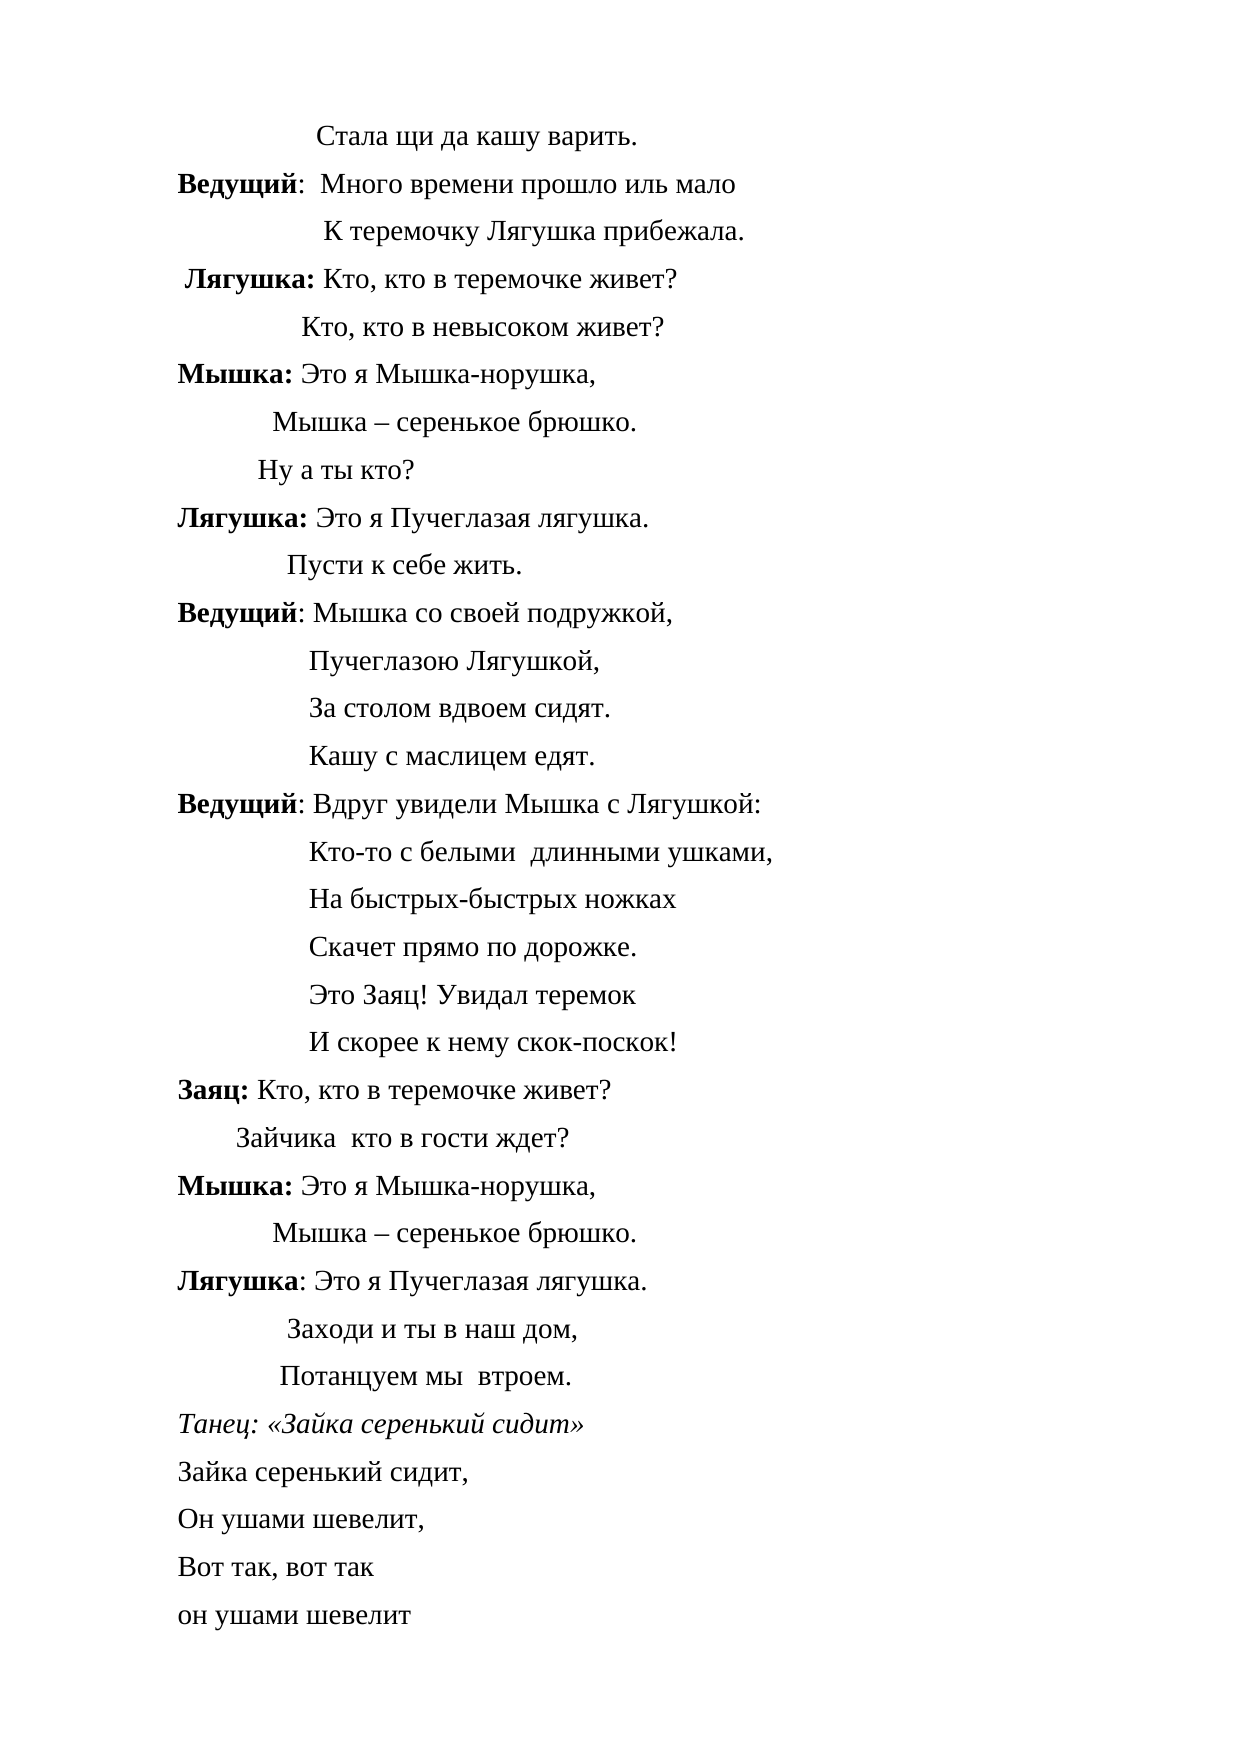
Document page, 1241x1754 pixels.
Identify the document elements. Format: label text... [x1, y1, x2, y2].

text Вот так, вот так [177, 1549, 1152, 1583]
text Ну а ты кто? [177, 452, 1152, 486]
text Потанцуем мы втроем. [177, 1358, 1152, 1392]
text он ушами шевелит [177, 1597, 1152, 1631]
text Ведущий: Вдруг увидели Мышка с Лягушкой: [177, 786, 1152, 819]
text Заяц: Кто, кто в теремочке живет? [177, 1072, 1152, 1106]
text Кто-то с белыми длинными ушками, [177, 834, 1152, 867]
text На быстрых-быстрых ножках [177, 881, 1152, 915]
text Заходи и ты в наш дом, [177, 1311, 1152, 1344]
text Пучеглазою Лягушкой, [177, 643, 1152, 676]
text Танец: «Зайка серенький сидит» [177, 1406, 1152, 1440]
text Лягушка: Это я Пучеглазая лягушка. [177, 500, 1152, 533]
text Ведущий: Много времени прошло иль мало [177, 166, 1152, 199]
text Мышка: Это я Мышка-норушка, [177, 1168, 1152, 1201]
text Ведущий: Мышка со своей подружкой, [177, 595, 1152, 629]
text Кто, кто в невысоком живет? [177, 309, 1152, 342]
text Лягушка: Это я Пучеглазая лягушка. [177, 1263, 1152, 1297]
text Кашу с маслицем едят. [177, 738, 1152, 772]
text Мышка: Это я Мышка-норушка, [177, 357, 1152, 390]
text И скорее к нему скок-поскок! [177, 1024, 1152, 1058]
text К теремочку Лягушка прибежала. [177, 213, 1152, 247]
text За столом вдвоем сидят. [177, 691, 1152, 724]
text Зайка серенький сидит, [177, 1454, 1152, 1487]
text Пусти к себе жить. [177, 547, 1152, 581]
text Мышка – серенькое брюшко. [177, 404, 1152, 438]
text Лягушка: Кто, кто в теремочке живет? [177, 261, 1152, 295]
text Скачет прямо по дорожке. [177, 929, 1152, 963]
text Зайчика кто в гости ждет? [177, 1120, 1152, 1153]
text Стала щи да кашу варить. [177, 118, 1152, 152]
text Мышка – серенькое брюшко. [177, 1215, 1152, 1249]
text Это Заяц! Увидал теремок [177, 977, 1152, 1010]
text Он ушами шевелит, [177, 1502, 1152, 1535]
